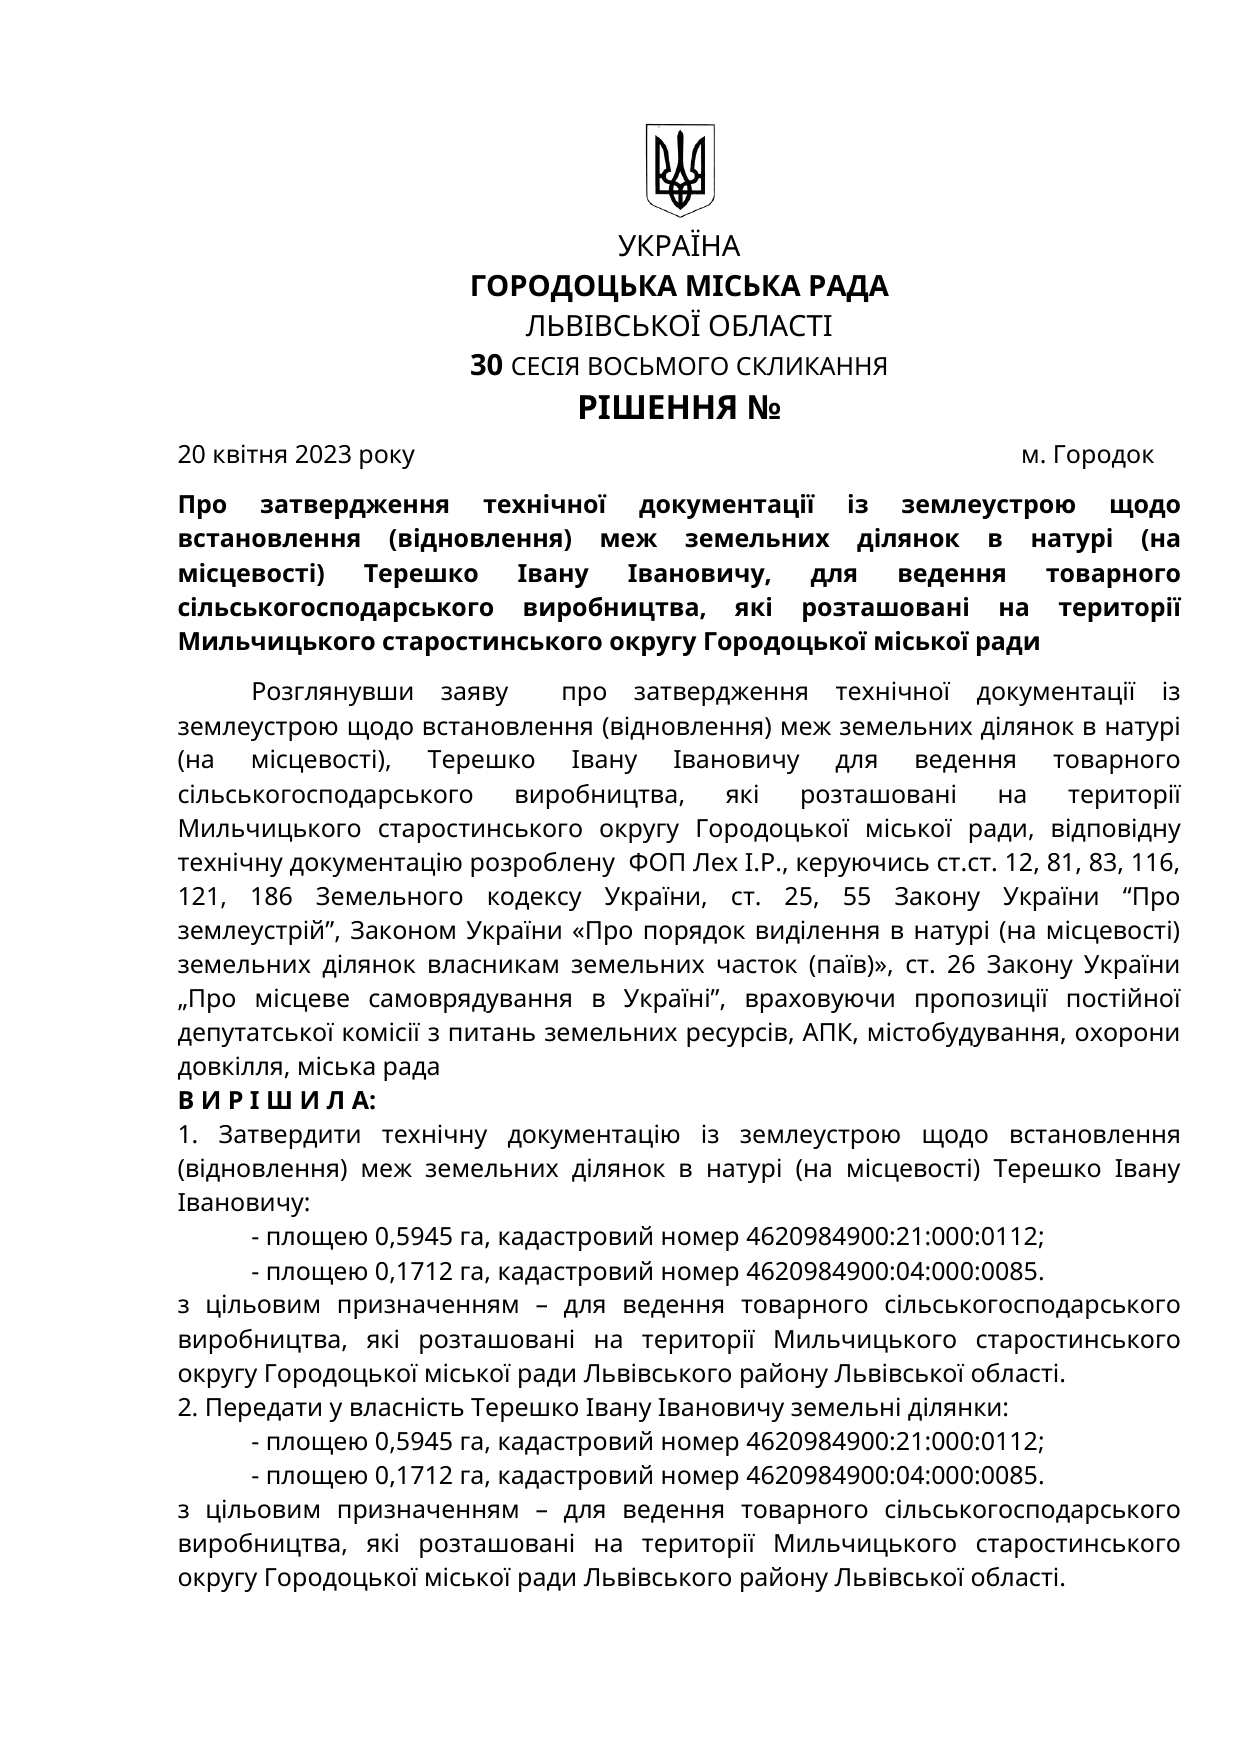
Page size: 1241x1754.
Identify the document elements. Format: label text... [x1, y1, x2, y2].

text з цільовим призначенням – для ведення товарного сільськогосподарського виробництва, які розташовані на території Мильчицького старостинського округу Городоцької міської ради Львівського району Львівської області. [177, 1492, 1182, 1594]
text Розглянувши заяву про затвердження технічної документації із землеустрою щодо встановлення (відновлення) меж земельних ділянок в натурі (на місцевості), Терешко Івану Івановичу для ведення товарного сільськогосподарського виробництва, які розташовані на території Мильчицького старостинського округу Городоцької міської ради, відповідну технічну документацію розроблену ФОП Лех І.Р., керуючись ст.ст. 12, 81, 83, 116, 121, 186 Земельного кодексу України, ст. 25, 55 Закону України “Про землеустрій”, Законом України «Про порядок виділення в натурі (на місцевості) земельних ділянок власникам земельних часток (паїв)», ст. 26 Закону України „Про місцеве самоврядування в Україні”, враховуючи пропозиції постійної депутатської комісії з питань земельних ресурсів, АПК, містобудування, охорони довкілля, міська рада [177, 674, 1182, 1083]
text В И Р І Ш И Л А: [177, 1083, 1182, 1117]
text ЛЬВІВСЬКОЇ ОБЛАСТІ [177, 305, 1181, 344]
text ГОРОДОЦЬКА МІСЬКА РАДА [177, 265, 1181, 305]
text - площею 0,5945 га, кадастровий номер 4620984900:21:000:0112; [177, 1219, 1182, 1253]
text - площею 0,1712 га, кадастровий номер 4620984900:04:000:0085. [177, 1253, 1182, 1287]
text 2. Передати у власність Терешко Івану Івановичу земельні ділянки: [177, 1389, 1182, 1423]
text з цільовим призначенням – для ведення товарного сільськогосподарського виробництва, які розташовані на території Мильчицького старостинського округу Городоцької міської ради Львівського району Львівської області. [177, 1287, 1182, 1389]
text 30 сесія восьмого скликання [177, 344, 1181, 384]
text - площею 0,5945 га, кадастровий номер 4620984900:21:000:0112; [177, 1423, 1182, 1457]
text УКРАЇНА [177, 225, 1181, 265]
text РІШЕННЯ № [177, 384, 1181, 429]
text - площею 0,1712 га, кадастровий номер 4620984900:04:000:0085. [177, 1457, 1182, 1492]
text 20 квітня 2023 року м. Городок [177, 436, 1181, 470]
text 1. Затвердити технічну документацію із землеустрою щодо встановлення (відновлення) меж земельних ділянок в натурі (на місцевості) Терешко Івану Івановичу: [177, 1117, 1182, 1219]
picture [633, 118, 726, 222]
text Про затвердження технічної документації із землеустрою щодо встановлення (відновлення) меж земельних ділянок в натурі (на місцевості) Терешко Івану Івановичу, для ведення товарного сільськогосподарського виробництва, які розташовані на території Мильчицького старостинського округу Городоцької міської ради [177, 487, 1182, 657]
